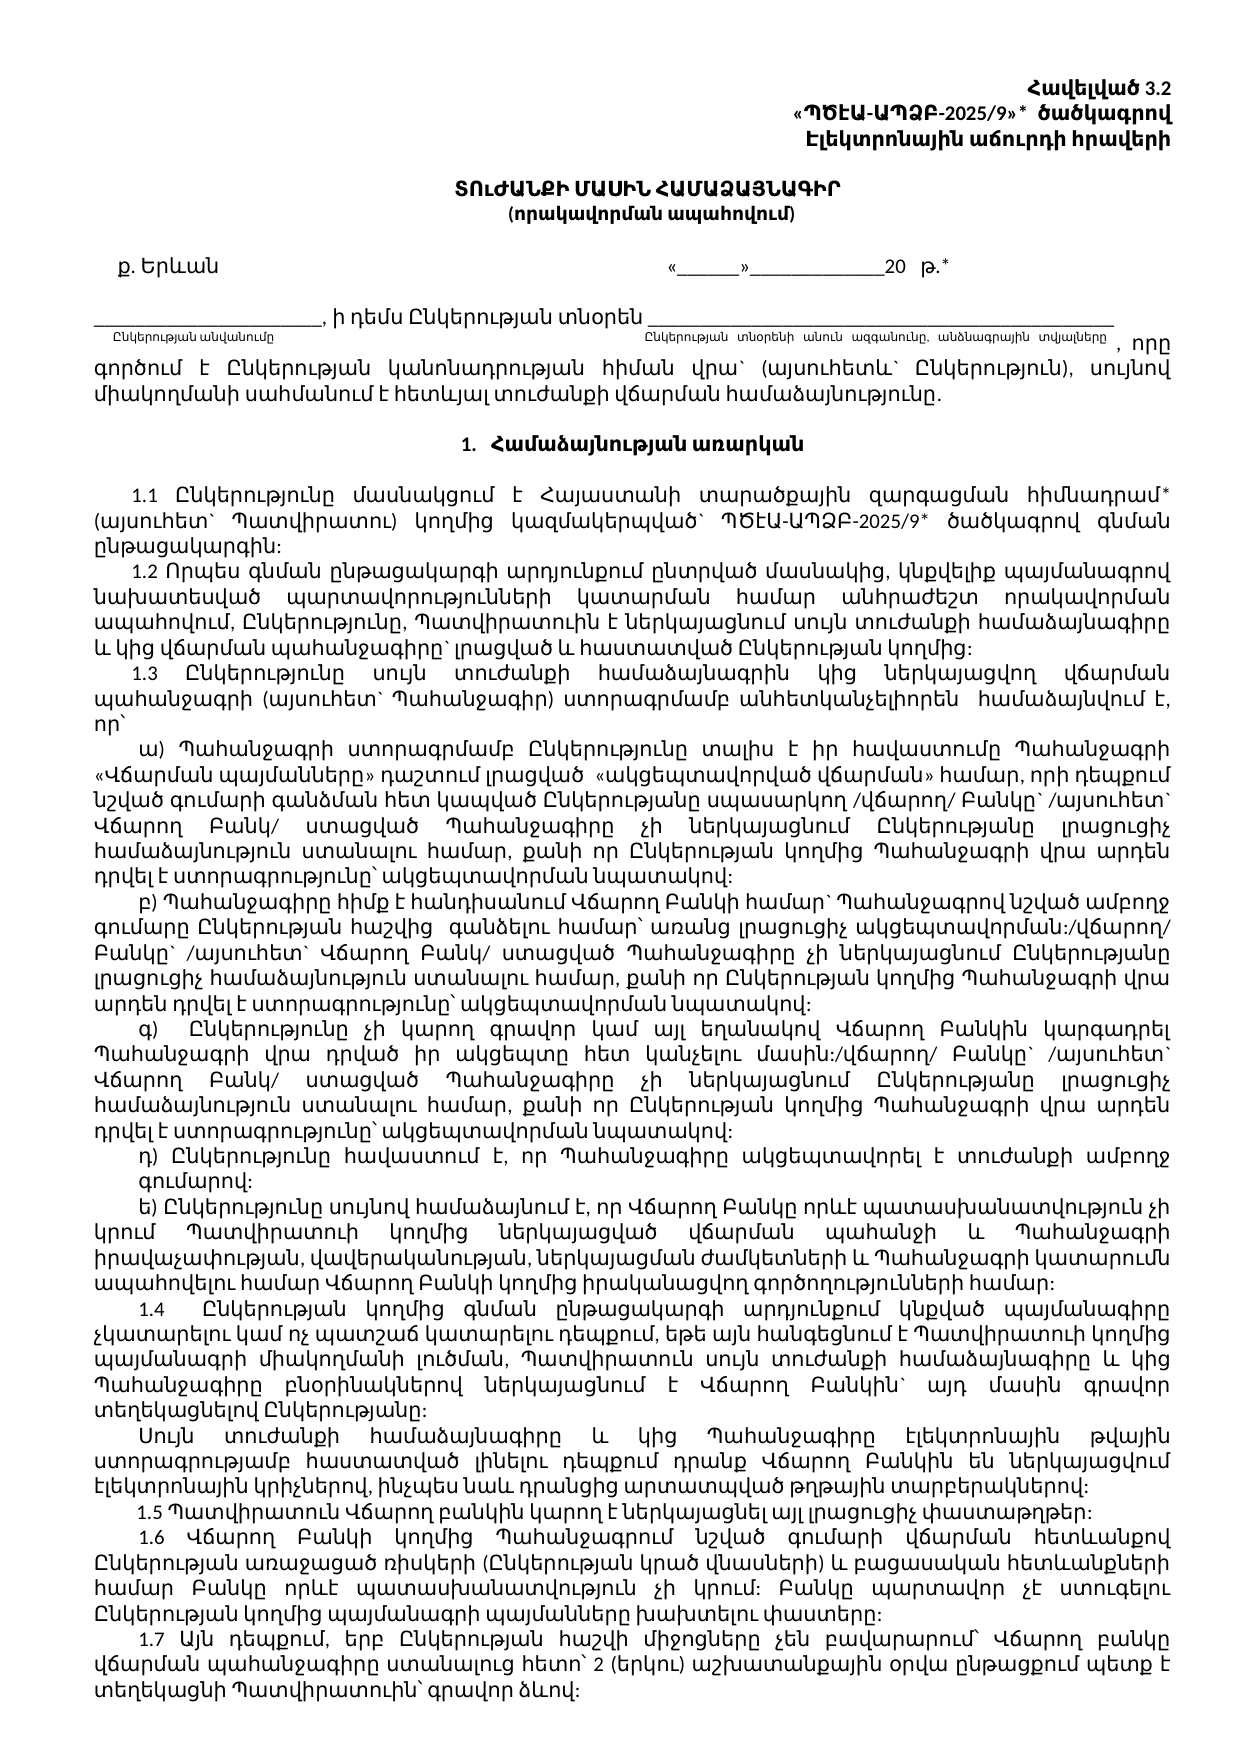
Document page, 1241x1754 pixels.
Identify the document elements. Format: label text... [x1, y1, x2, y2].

text ա) Պահանջագրի ստորագրմամբ Ընկերությունը տալիս է իր հավաստումը Պահանջագրի «Վճարման պայմանները» դաշտում լրացված «ակցեպտավորված վճարման» համար, որի դեպքում նշված գումարի գանձման հետ կապված Ընկերությանը սպասարկող /վճարող/ Բանկը` /այսուհետ` Վճարող Բանկ/ ստացված Պահանջագիրը չի ներկայացնում Ընկերությանը լրացուցիչ համաձայնություն ստանալու համար, քանի որ Ընկերության կողմից Պահանջագրի վրա արդեն դրվել է ստորագրությունը՝ ակցեպտավորման նպատակով: [94, 737, 1171, 889]
text դ) Ընկերությունը հավաստում է, որ Պահանջագիրը ակցեպտավորել է տուժանքի ամբողջ գումարով: [138, 1143, 1171, 1194]
text 1.6 Վճարող Բանկի կողմից Պահանջագրում նշված գումարի վճարման հետևանքով Ընկերության առաջացած ռիսկերի (Ընկերության կրած վնասների) և բացասական հետևանքների համար Բանկը որևէ պատասխանատվություն չի կրում: Բանկը պարտավոր չէ ստուգելու Ընկերության կողմից պայմանագրի պայմանները խախտելու փաստերը: [94, 1524, 1171, 1626]
text 1.1 Ընկերությունը մասնակցում է Հայաստանի տարածքային զարգացման հիմնադրամ* (այսուհետ` Պատվիրատու) կողմից կազմակերպված` ՊԾէԱ-ԱՊՁԲ-2025/9* ծածկագրով գնման ընթացակարգին: [94, 482, 1171, 559]
text ______________________, ի դեմս Ընկերության տնօրեն _____________________________________________ [94, 304, 1171, 330]
text Ընկերության անվանումը Ընկերության տնօրենի անուն ազգանունը, անձնագրային տվյալները , որը գործում է Ընկերության կանոնադրության հիման վրա` (այսուհետև` Ընկերություն), սույնով միակողմանի սահմանում է հետևյալ տուժանքի վճարման համաձայնությունը. [94, 330, 1171, 406]
text 1. Համաձայնության առարկան [94, 432, 1171, 457]
text «ՊԾէԱ-ԱՊՁԲ-2025/9»* ծածկագրով [94, 100, 1171, 126]
text (որակավորման ապահովում) [94, 202, 1171, 225]
text 1.5 Պատվիրատուն Վճարող բանկին կարող է ներկայացնել այլ լրացուցիչ փաստաթղթեր: [94, 1499, 1171, 1524]
text 1.4 Ընկերության կողմից գնման ընթացակարգի արդյունքում կնքված պայմանագիրը չկատարելու կամ ոչ պատշաճ կատարելու դեպքում, եթե այն հանգեցնում է Պատվիրատուի կողմից պայմանագրի միակողմանի լուծման, Պատվիրատուն սույն տուժանքի համաձայնագիրը և կից Պահանջագիրը բնօրինակներով ներկայացնում է Վճարող Բանկին` այդ մասին գրավոր տեղեկացնելով Ընկերությանը: [94, 1296, 1171, 1423]
text գ) Ընկերությունը չի կարող գրավոր կամ այլ եղանակով Վճարող Բանկին կարգադրել Պահանջագրի վրա դրված իր ակցեպտը հետ կանչելու մասին:/վճարող/ Բանկը` /այսուհետ` Վճարող Բանկ/ ստացված Պահանջագիրը չի ներկայացնում Ընկերությանը լրացուցիչ համաձայնություն ստանալու համար, քանի որ Ընկերության կողմից Պահանջագրի վրա արդեն դրվել է ստորագրությունը՝ ակցեպտավորման նպատակով: [94, 1016, 1171, 1143]
text ՏՈւԺԱՆՔԻ ՄԱՍԻՆ ՀԱՄԱՁԱՅՆԱԳԻՐ [94, 177, 1171, 202]
text ե) Ընկերությունը սույնով համաձայնում է, որ Վճարող Բանկը որևէ պատասխանատվություն չի կրում Պատվիրատուի կողմից ներկայացված վճարման պահանջի և Պահանջագրի իրավաչափության, վավերականության, ներկայացման ժամկետների և Պահանջագրի կատարումն ապահովելու համար Վճարող Բանկի կողմից իրականացվող գործողությունների համար: [94, 1194, 1171, 1296]
text ք. Երևան «______»_____________20 թ.* [94, 254, 1171, 279]
text Սույն տուժանքի համաձայնագիրը և կից Պահանջագիրը էլեկտրոնային թվային ստորագրությամբ հաստատված լինելու դեպքում դրանք Վճարող Բանկին են ներկայացվում էլեկտրոնային կրիչներով, ինչպես նաև դրանցից արտատպված թղթային տարբերակներով: [94, 1423, 1171, 1499]
text բ) Պահանջագիրը հիմք է հանդիսանում Վճարող Բանկի համար` Պահանջագրով նշված ամբողջ գումարը Ընկերության հաշվից գանձելու համար՝ առանց լրացուցիչ ակցեպտավորման:/վճարող/ Բանկը` /այսուհետ` Վճարող Բանկ/ ստացված Պահանջագիրը չի ներկայացնում Ընկերությանը լրացուցիչ համաձայնություն ստանալու համար, քանի որ Ընկերության կողմից Պահանջագրի վրա արդեն դրվել է ստորագրությունը՝ ակցեպտավորման նպատակով: [94, 889, 1171, 1016]
text 1.7 Այն դեպքում, երբ Ընկերության հաշվի միջոցները չեն բավարարում՝ Վճարող բանկը վճարման պահանջագիրը ստանալուց հետո՝ 2 (երկու) աշխատանքային օրվա ընթացքում պետք է տեղեկացնի Պատվիրատուին՝ գրավոր ձևով: [94, 1626, 1171, 1702]
text 1.3 Ընկերությունը սույն տուժանքի համաձայնագրին կից ներկայացվող վճարման պահանջագրի (այսուհետ` Պահանջագիր) ստորագրմամբ անհետկանչելիորեն համաձայնվում է, որ՝ [94, 660, 1171, 737]
text 1.2 Որպես գնման ընթացակարգի արդյունքում ընտրված մասնակից, կնքվելիք պայմանագրով նախատեսված պարտավորությունների կատարման համար անհրաժեշտ որակավորման ապահովում, Ընկերությունը, Պատվիրատուին է ներկայացնում սույն տուժանքի համաձայնագիրը և կից վճարման պահանջագիրը` լրացված և հաստատված Ընկերության կողմից: [94, 559, 1171, 660]
text Էլեկտրոնային աճուրդի հրավերի [94, 126, 1171, 151]
text Հավելված 3.2 [94, 75, 1171, 100]
